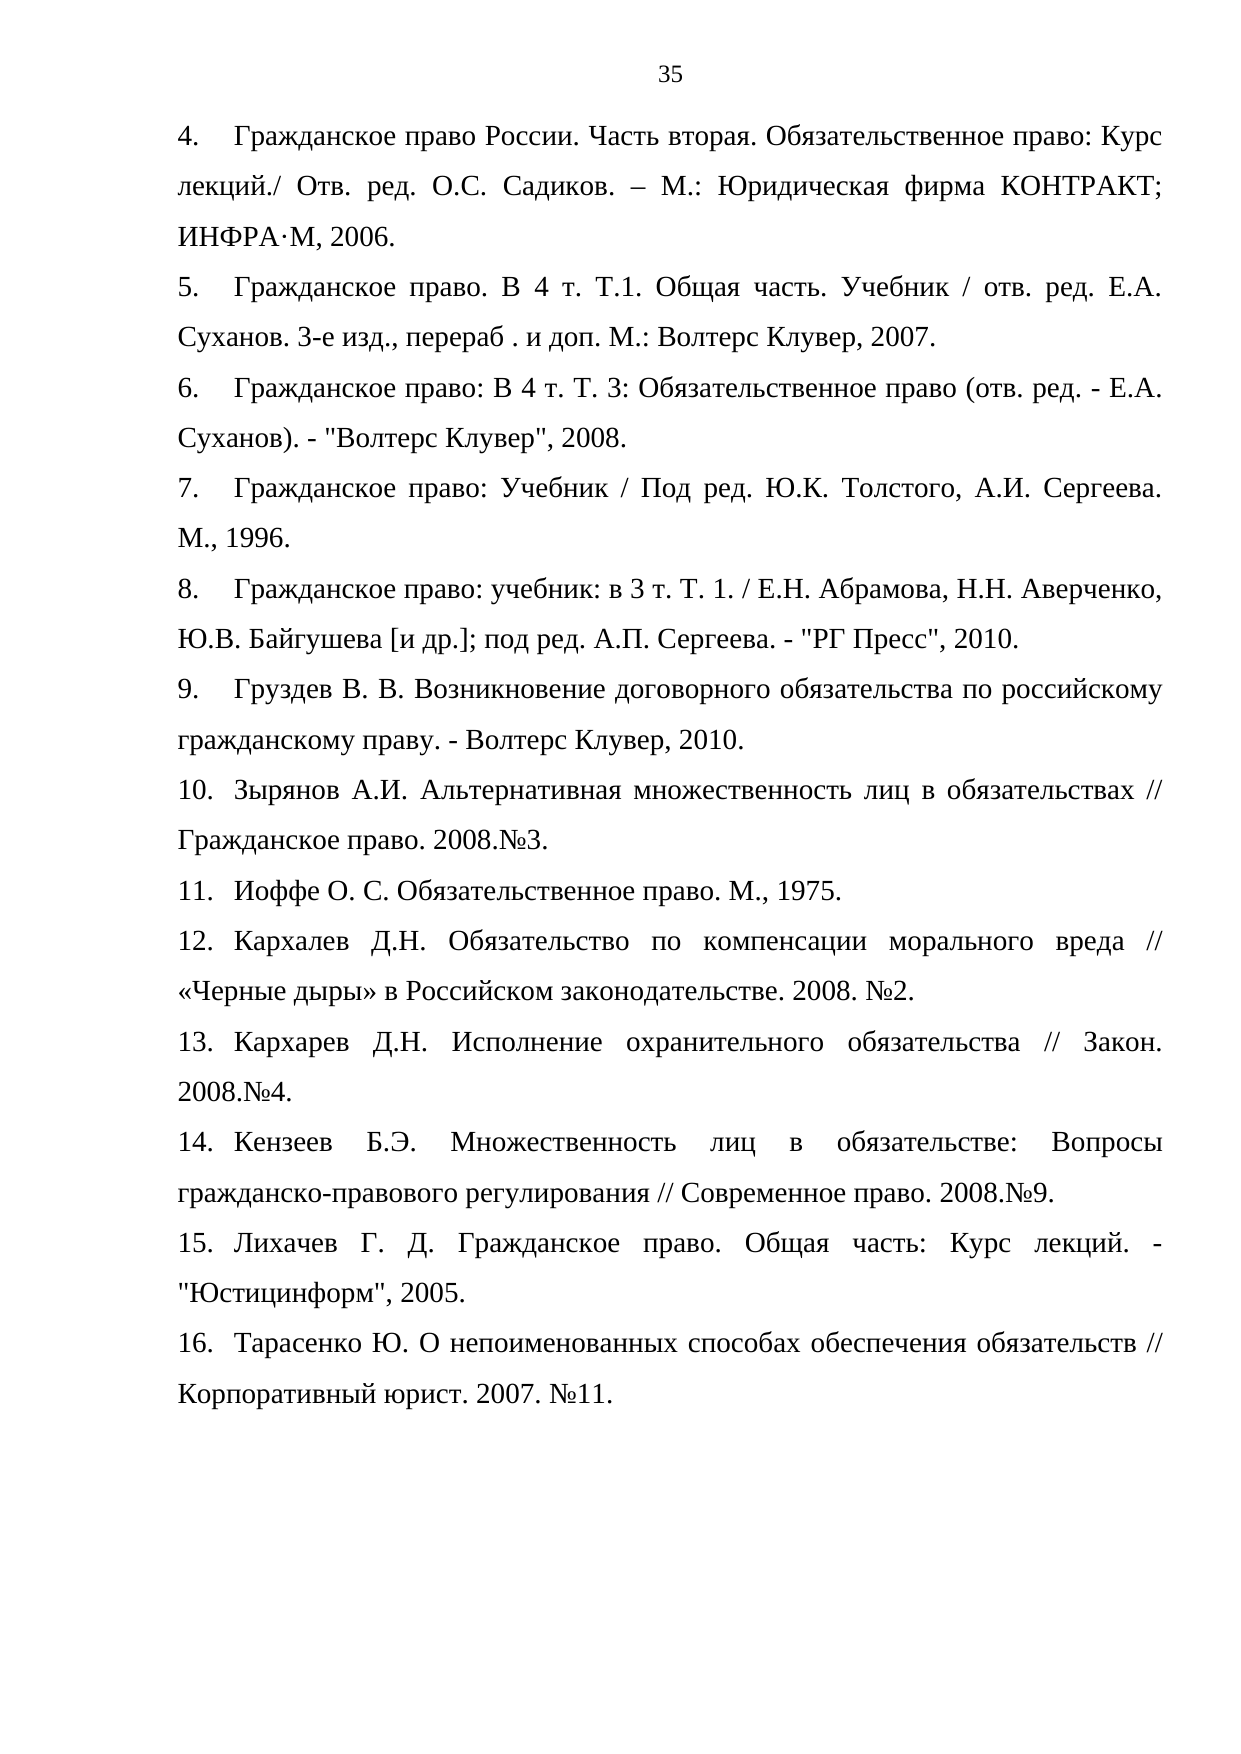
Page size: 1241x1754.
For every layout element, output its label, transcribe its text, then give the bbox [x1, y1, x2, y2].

list Зырянов А.И. Альтернативная множественность лиц в обязательствах // Гражданское право. 2008.№3. [177, 772, 1163, 856]
list Гражданское право. В 4 т. Т.1. Общая часть. Учебник / отв. ред. Е.А. Суханов. 3-е изд., перераб . и доп. М.: Волтерс Клувер, 2007. [177, 269, 1163, 353]
list Кархарев Д.Н. Исполнение охранительного обязательства // Закон. 2008.№4. [177, 1024, 1163, 1108]
list Тарасенко Ю. О непоименованных способах обеспечения обязательств // Корпоративный юрист. 2007. №11. [177, 1326, 1163, 1409]
list Гражданское право: Учебник / Под ред. Ю.К. Толстого, А.И. Сергеева. М., 1996. [177, 470, 1163, 554]
list Гражданское право: В 4 т. Т. 3: Обязательственное право (отв. ред. - Е.А. Суханов). - "Волтерс Клувер", 2008. [177, 370, 1163, 453]
list Иоффе О. С. Обязательственное право. М., 1975. [177, 873, 1163, 906]
list Кархалев Д.Н. Обязательство по компенсации морального вреда // «Черные дыры» в Российском законодательстве. 2008. №2. [177, 923, 1163, 1007]
list Груздев В. В. Возникновение договорного обязательства по российскому гражданскому праву. - Волтерс Клувер, 2010. [177, 672, 1163, 755]
list Кензеев Б.Э. Множественность лиц в обязательстве: Вопросы гражданско-правового регулирования // Современное право. 2008.№9. [177, 1124, 1163, 1208]
list Гражданское право: учебник: в 3 т. Т. 1. / Е.Н. Абрамова, Н.Н. Аверченко, Ю.В. Байгушева [и др.]; под ред. А.П. Сергеева. - "РГ Пресс", 2010. [177, 571, 1163, 655]
list Лихачев Г. Д. Гражданское право. Общая часть: Курс лекций. - "Юстицинформ", 2005. [177, 1225, 1163, 1309]
list Гражданское право России. Часть вторая. Обязательственное право: Курс лекций./ Отв. ред. О.С. Садиков. – М.: Юридическая фирма КОНТРАКТ; ИНФРА·М, 2006. [177, 118, 1163, 252]
